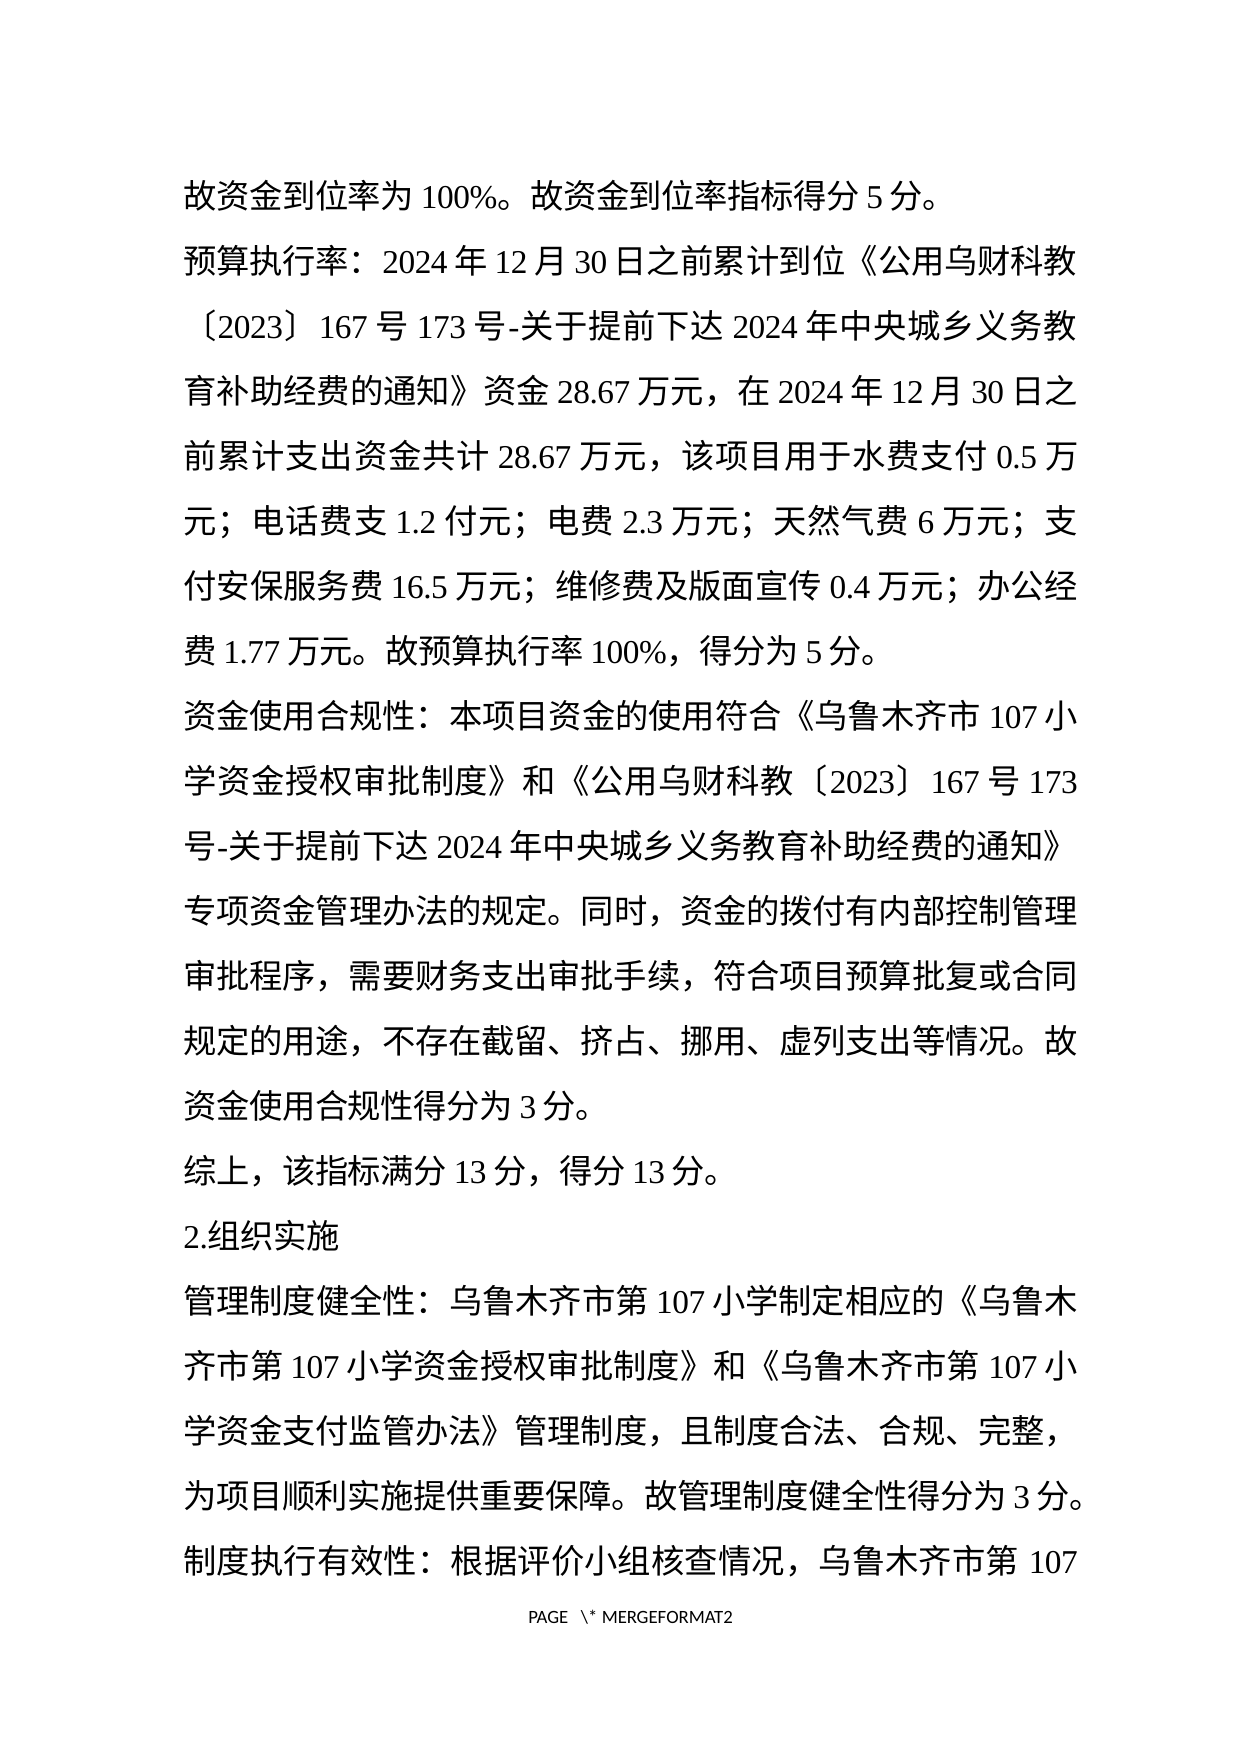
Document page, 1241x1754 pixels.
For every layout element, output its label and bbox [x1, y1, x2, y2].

text [183, 162, 1078, 1592]
